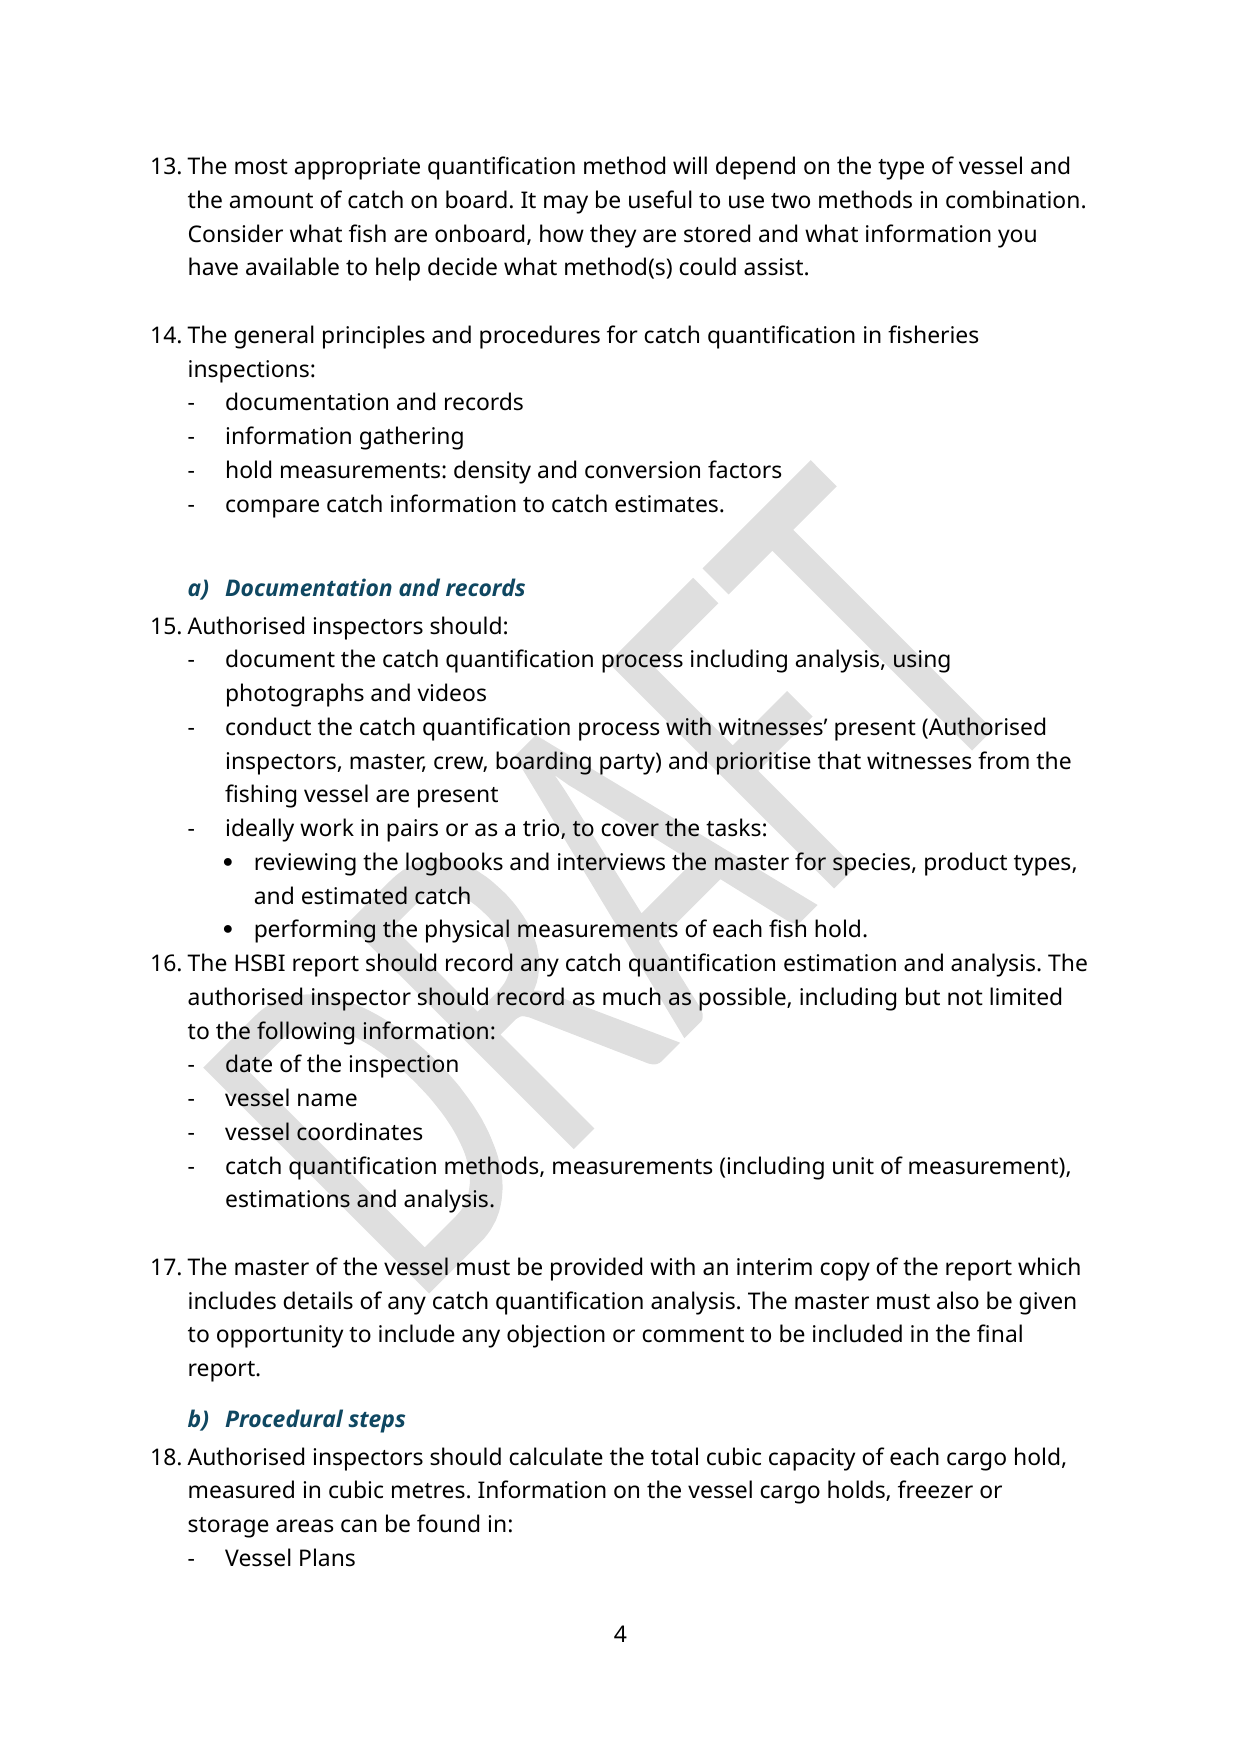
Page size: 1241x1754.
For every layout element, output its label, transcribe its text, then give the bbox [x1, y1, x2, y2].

list The HSBI report should record any catch quantification estimation and analysis. The authorised inspector should record as much as possible, including but not limited to the following information: [150, 947, 1090, 1046]
list compare catch information to catch estimates. [187, 487, 1090, 519]
list The master of the vessel must be provided with an interim copy of the report which includes details of any catch quantification analysis. The master must also be given to opportunity to include any objection or comment to be included in the final report. [150, 1251, 1090, 1383]
list documentation and records [187, 386, 1090, 417]
list document the catch quantification process including analysis, using photographs and videos [187, 643, 1090, 708]
subtitle Documentation and records [187, 572, 1090, 603]
list vessel name [187, 1082, 1090, 1113]
list ideally work in pairs or as a trio, to cover the tasks: [187, 812, 1090, 843]
subtitle Procedural steps [187, 1402, 1090, 1434]
list vessel coordinates [187, 1116, 1090, 1147]
list hold measurements: density and conversion factors [187, 454, 1090, 485]
list catch quantification methods, measurements (including unit of measurement), estimations and analysis. [187, 1149, 1090, 1214]
list conduct the catch quantification process with witnesses’ present (Authorised inspectors, master, crew, boarding party) and prioritise that witnesses from the fishing vessel are present [187, 711, 1090, 809]
list reviewing the logbooks and interviews the master for species, product types, and estimated catch [224, 846, 1090, 911]
list Authorised inspectors should: [150, 609, 1090, 641]
list Authorised inspectors should calculate the total cubic capacity of each cargo hold, measured in cubic metres. Information on the vessel cargo holds, freezer or storage areas can be found in: [150, 1440, 1090, 1539]
list performing the physical measurements of each fish hold. [224, 913, 1090, 944]
list date of the inspection [187, 1048, 1090, 1079]
list information gathering [187, 420, 1090, 451]
list The most appropriate quantification method will depend on the type of vessel and the amount of catch on board. It may be useful to use two methods in combination. Consider what fish are onboard, how they are stored and what information you have available to help decide what method(s) could assist. [150, 150, 1090, 282]
list The general principles and procedures for catch quantification in fisheries inspections: [150, 319, 1090, 384]
list Vessel Plans [187, 1542, 1090, 1573]
